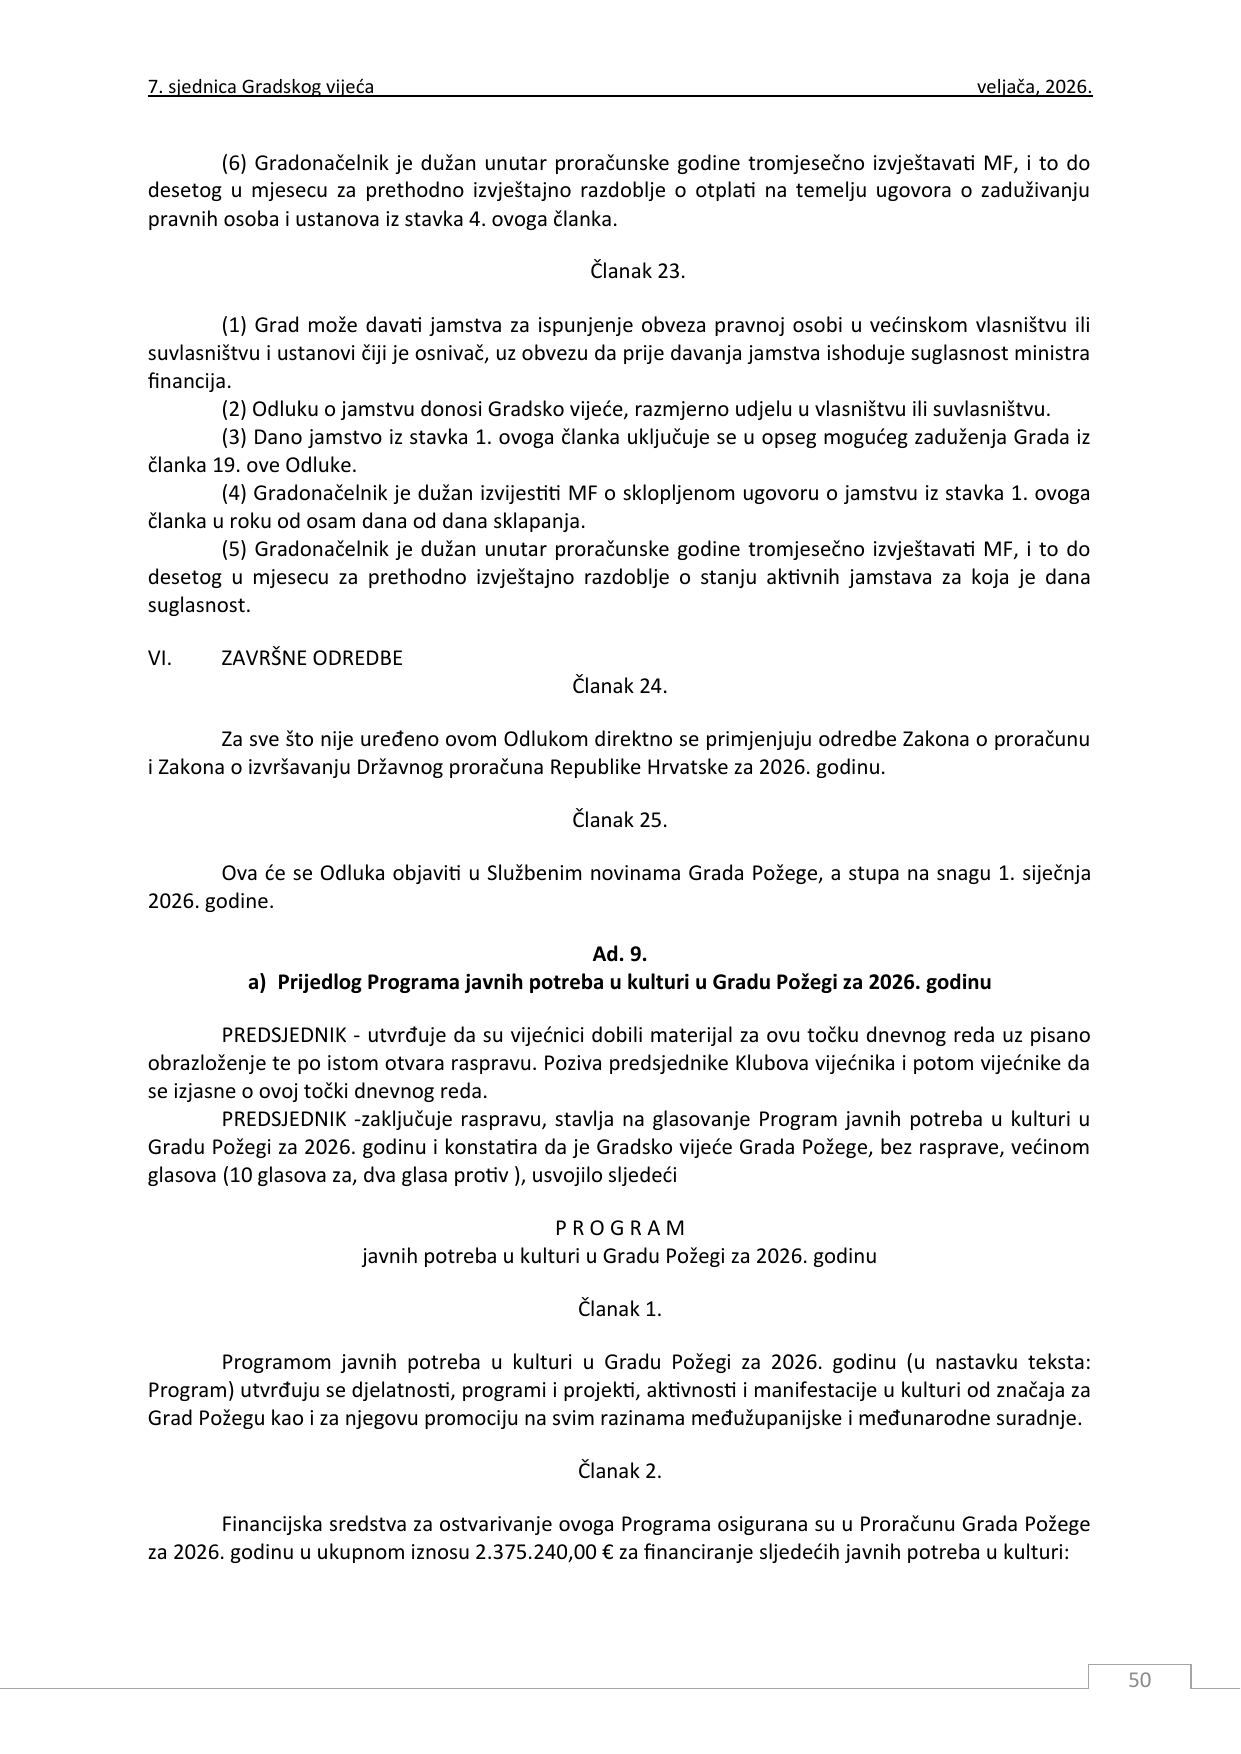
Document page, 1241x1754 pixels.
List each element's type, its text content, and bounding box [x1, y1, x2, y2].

text (5) Gradonačelnik je dužan unutar proračunske godine tromjesečno izvještavati MF, i to do desetog u mjesecu za prethodno izvještajno razdoblje o stanju aktivnih jamstava za koja je dana suglasnost. [148, 534, 1093, 618]
text javnih potreba u kulturi u Gradu Požegi za 2026. godinu [148, 1241, 1093, 1269]
text Za sve što nije uređeno ovom Odlukom direktno se primjenjuju odredbe Zakona o proračunu i Zakona o izvršavanju Državnog proračuna Republike Hrvatske za 2026. godinu. [148, 724, 1093, 780]
text Financijska sredstva za ostvarivanje ovoga Programa osigurana su u Proračunu Grada Požege za 2026. godinu u ukupnom iznosu 2.375.240,00 € za financiranje sljedećih javnih potreba u kulturi: [148, 1509, 1093, 1565]
text (4) Gradonačelnik je dužan izvijestiti MF o sklopljenom ugovoru o jamstvu iz stavka 1. ovoga članka u roku od osam dana od dana sklapanja. [148, 478, 1093, 534]
text (2) Odluku o jamstvu donosi Gradsko vijeće, razmjerno udjelu u vlasništvu ili suvlasništvu. [148, 394, 1093, 422]
text Programom javnih potreba u kulturi u Gradu Požegi za 2026. godinu (u nastavku teksta: Program) utvrđuju se djelatnosti, programi i projekti, aktivnosti i manifestacije u kulturi od značaja za Grad Požegu kao i za njegovu promociju na svim razinama međužupanijske i međunarodne suradnje. [148, 1347, 1093, 1431]
text Članak 24. [148, 671, 1093, 699]
text (1) Grad može davati jamstva za ispunjenje obveza pravnoj osobi u većinskom vlasništvu ili suvlasništvu i ustanovi čiji je osnivač, uz obvezu da prije davanja jamstva ishoduje suglasnost ministra financija. [148, 310, 1093, 394]
text Članak 23. [516, 257, 1093, 285]
list Prijedlog Programa javnih potreba u kulturi u Gradu Požegi za 2026. godinu [148, 967, 1093, 995]
text (3) Dano jamstvo iz stavka 1. ovoga članka uključuje se u opseg mogućeg zaduženja Grada iz članka 19. ove Odluke. [148, 422, 1093, 478]
text Ova će se Odluka objaviti u Službenim novinama Grada Požege, a stupa na snagu 1. siječnja 2026. godine. [148, 858, 1093, 914]
text PREDSJEDNIK - utvrđuje da su vijećnici dobili materijal za ovu točku dnevnog reda uz pisano obrazloženje te po istom otvara raspravu. Poziva predsjednike Klubova vijećnika i potom vijećnike da se izjasne o ovoj točki dnevnog reda. [148, 1020, 1093, 1104]
text Članak 25. [148, 805, 1093, 833]
text Članak 2. [148, 1456, 1093, 1484]
text PREDSJEDNIK -zaključuje raspravu, stavlja na glasovanje Program javnih potreba u kulturi u Gradu Požegi za 2026. godinu i konstatira da je Gradsko vijeće Grada Požege, bez rasprave, većinom glasova (10 glasova za, dva glasa protiv ), usvojilo sljedeći [148, 1104, 1093, 1188]
text P R O G R A M [148, 1213, 1093, 1241]
text Članak 1. [148, 1294, 1093, 1322]
text (6) Gradonačelnik je dužan unutar proračunske godine tromjesečno izvještavati MF, i to do desetog u mjesecu za prethodno izvještajno razdoblje o otplati na temelju ugovora o zaduživanju pravnih osoba i ustanova iz stavka 4. ovoga članka. [148, 148, 1093, 232]
text VI. ZAVRŠNE ODREDBE [148, 643, 1093, 671]
text Ad. 9. [148, 939, 1093, 967]
